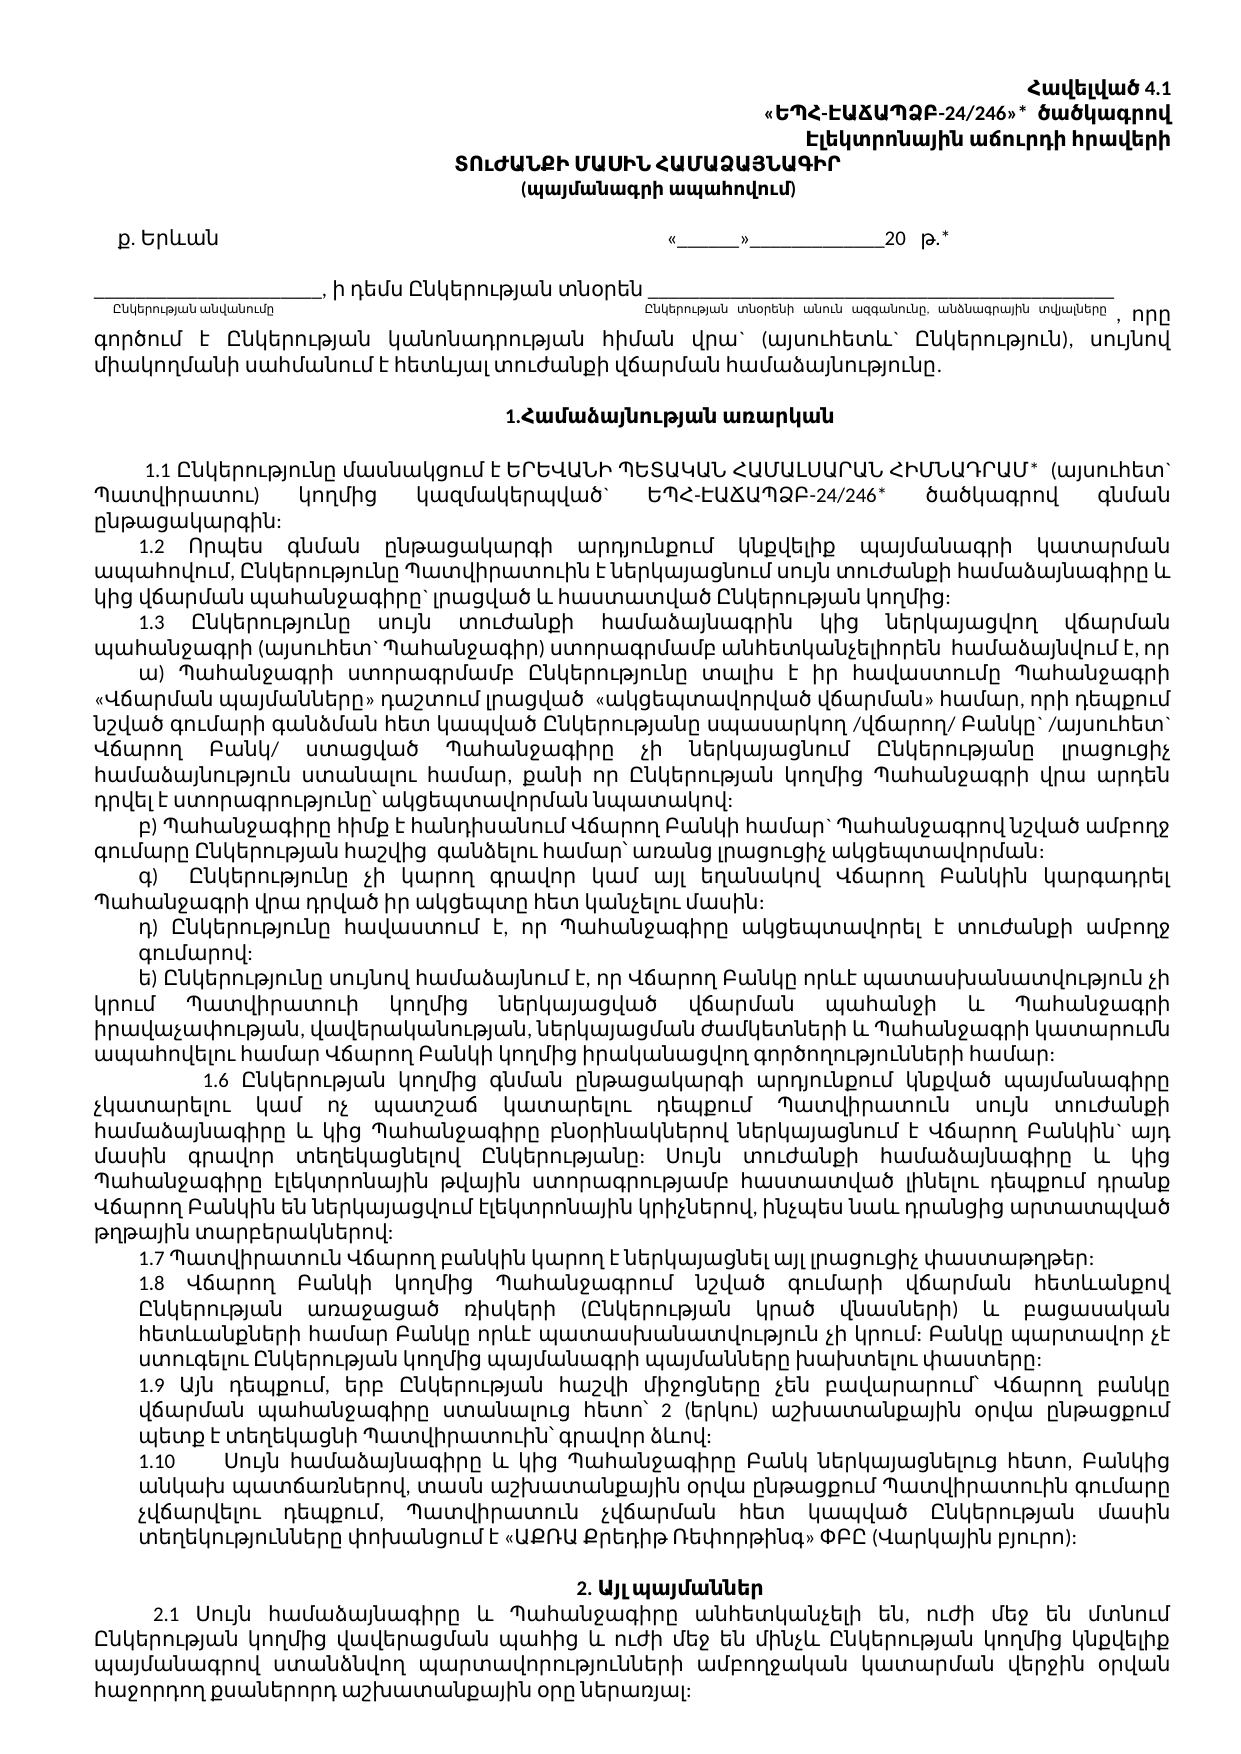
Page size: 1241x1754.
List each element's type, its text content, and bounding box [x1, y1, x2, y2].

text դ) Ընկերությունը հավաստում է, որ Պահանջագիրը ակցեպտավորել է տուժանքի ամբողջ գումարով: [138, 914, 1171, 965]
text ե) Ընկերությունը սույնով համաձայնում է, որ Վճարող Բանկը որևէ պատասխանատվություն չի կրում Պատվիրատուի կողմից ներկայացված վճարման պահանջի և Պահանջագրի իրավաչափության, վավերականության, ներկայացման ժամկետների և Պահանջագրի կատարումն ապահովելու համար Վճարող Բանկի կողմից իրականացվող գործողությունների համար: [94, 965, 1171, 1067]
text Էլեկտրոնային աճուրդի հրավերի [94, 126, 1171, 151]
text գ) Ընկերությունը չի կարող գրավոր կամ այլ եղանակով Վճարող Բանկին կարգադրել Պահանջագրի վրա դրված իր ակցեպտը հետ կանչելու մասին: [94, 864, 1171, 914]
text 1.9 Այն դեպքում, երբ Ընկերության հաշվի միջոցները չեն բավարարում՝ Վճարող բանկը վճարման պահանջագիրը ստանալուց հետո՝ 2 (երկու) աշխատանքային օրվա ընթացքում պետք է տեղեկացնի Պատվիրատուին՝ գրավոր ձևով: [138, 1372, 1171, 1448]
text (պայմանագրի ապահովում) [94, 177, 1171, 199]
text 1.6 Ընկերության կողմից գնման ընթացակարգի արդյունքում կնքված պայմանագիրը չկատարելու կամ ոչ պատշաճ կատարելու դեպքում Պատվիրատուն սույն տուժանքի համաձայնագիրը և կից Պահանջագիրը բնօրինակներով ներկայացնում է Վճարող Բանկին` այդ մասին գրավոր տեղեկացնելով Ընկերությանը: Սույն տուժանքի համաձայնագիրը և կից Պահանջագիրը էլեկտրոնային թվային ստորագրությամբ հաստատված լինելու դեպքում դրանք Վճարող Բանկին են ներկայացվում էլեկտրոնային կրիչներով, ինչպես նաև դրանցից արտատպված թղթային տարբերակներով: [94, 1067, 1171, 1245]
text 1.1 Ընկերությունը մասնակցում է ԵՐԵՎԱՆԻ ՊԵՏԱԿԱՆ ՀԱՄԱԼՍԱՐԱՆ ՀԻՄՆԱԴՐԱՄ* (այսուհետ` Պատվիրատու) կողմից կազմակերպված` ԵՊՀ-ԷԱՃԱՊՁԲ-24/246* ծածկագրով գնման ընթացակարգին: [94, 457, 1171, 533]
text Հավելված 4.1 [94, 75, 1171, 100]
text 1.7 Պատվիրատուն Վճարող բանկին կարող է ներկայացնել այլ լրացուցիչ փաստաթղթեր: [138, 1245, 1171, 1270]
text 1.10 Սույն համաձայնագիրը և կից Պահանջագիրը Բանկ ներկայացնելուց հետո, Բանկից անկախ պատճառներով, տասն աշխատանքային օրվա ընթացքում Պատվիրատուին գումարը չվճարվելու դեպքում, Պատվիրատուն չվճարման հետ կապված Ընկերության մասին տեղեկությունները փոխանցում է «ԱՔՌԱ Քրեդիթ Ռեփորթինգ» ՓԲԸ (Վարկային բյուրո): [138, 1448, 1171, 1550]
text ՏՈւԺԱՆՔԻ ՄԱՍԻՆ ՀԱՄԱՁԱՅՆԱԳԻՐ [94, 151, 1171, 177]
text Ընկերության անվանումը Ընկերության տնօրենի անուն ազգանունը, անձնագրային տվյալները , որը գործում է Ընկերության կանոնադրության հիման վրա` (այսուհետև` Ընկերություն), սույնով միակողմանի սահմանում է հետևյալ տուժանքի վճարման համաձայնությունը. [94, 301, 1171, 377]
text ա) Պահանջագրի ստորագրմամբ Ընկերությունը տալիս է իր հավաստումը Պահանջագրի «Վճարման պայմանները» դաշտում լրացված «ակցեպտավորված վճարման» համար, որի դեպքում նշված գումարի գանձման հետ կապված Ընկերությանը սպասարկող /վճարող/ Բանկը` /այսուհետ` Վճարող Բանկ/ ստացված Պահանջագիրը չի ներկայացնում Ընկերությանը լրացուցիչ համաձայնություն ստանալու համար, քանի որ Ընկերության կողմից Պահանջագրի վրա արդեն դրվել է ստորագրությունը՝ ակցեպտավորման նպատակով: [94, 660, 1171, 813]
text 1.3 Ընկերությունը սույն տուժանքի համաձայնագրին կից ներկայացվող վճարման պահանջագրի (այսուհետ` Պահանջագիր) ստորագրմամբ անհետկանչելիորեն համաձայնվում է, որ [94, 609, 1171, 660]
text 2.1 Սույն համաձայնագիրը և Պահանջագիրը անհետկանչելի են, ուժի մեջ են մտնում Ընկերության կողմից վավերացման պահից և ուժի մեջ են մինչև Ընկերության կողմից կնքվելիք պայմանագրով ստանձնվող պարտավորությունների ամբողջական կատարման վերջին օրվան հաջորդող քսաներորդ աշխատանքային օրը ներառյալ: [94, 1601, 1171, 1702]
text ք. Երևան «______»_____________20 թ.* [94, 225, 1171, 250]
text 1.Համաձայնության առարկան [169, 403, 1171, 428]
text 1.8 Վճարող Բանկի կողմից Պահանջագրում նշված գումարի վճարման հետևանքով Ընկերության առաջացած ռիսկերի (Ընկերության կրած վնասների) և բացասական հետևանքների համար Բանկը որևէ պատասխանատվություն չի կրում: Բանկը պարտավոր չէ ստուգելու Ընկերության կողմից պայմանագրի պայմանները խախտելու փաստերը: [138, 1270, 1171, 1372]
text 2. Այլ պայմաններ [169, 1575, 1171, 1601]
text բ) Պահանջագիրը հիմք է հանդիսանում Վճարող Բանկի համար` Պահանջագրով նշված ամբողջ գումարը Ընկերության հաշվից գանձելու համար՝ առանց լրացուցիչ ակցեպտավորման: [94, 813, 1171, 864]
text «ԵՊՀ-ԷԱՃԱՊՁԲ-24/246»* ծածկագրով [94, 100, 1171, 126]
text ______________________, ի դեմս Ընկերության տնօրեն _____________________________________________ [94, 276, 1171, 301]
text 1.2 Որպես գնման ընթացակարգի արդյունքում կնքվելիք պայմանագրի կատարման ապահովում, Ընկերությունը Պատվիրատուին է ներկայացնում սույն տուժանքի համաձայնագիրը և կից վճարման պահանջագիրը` լրացված և հաստատված Ընկերության կողմից: [94, 533, 1171, 609]
